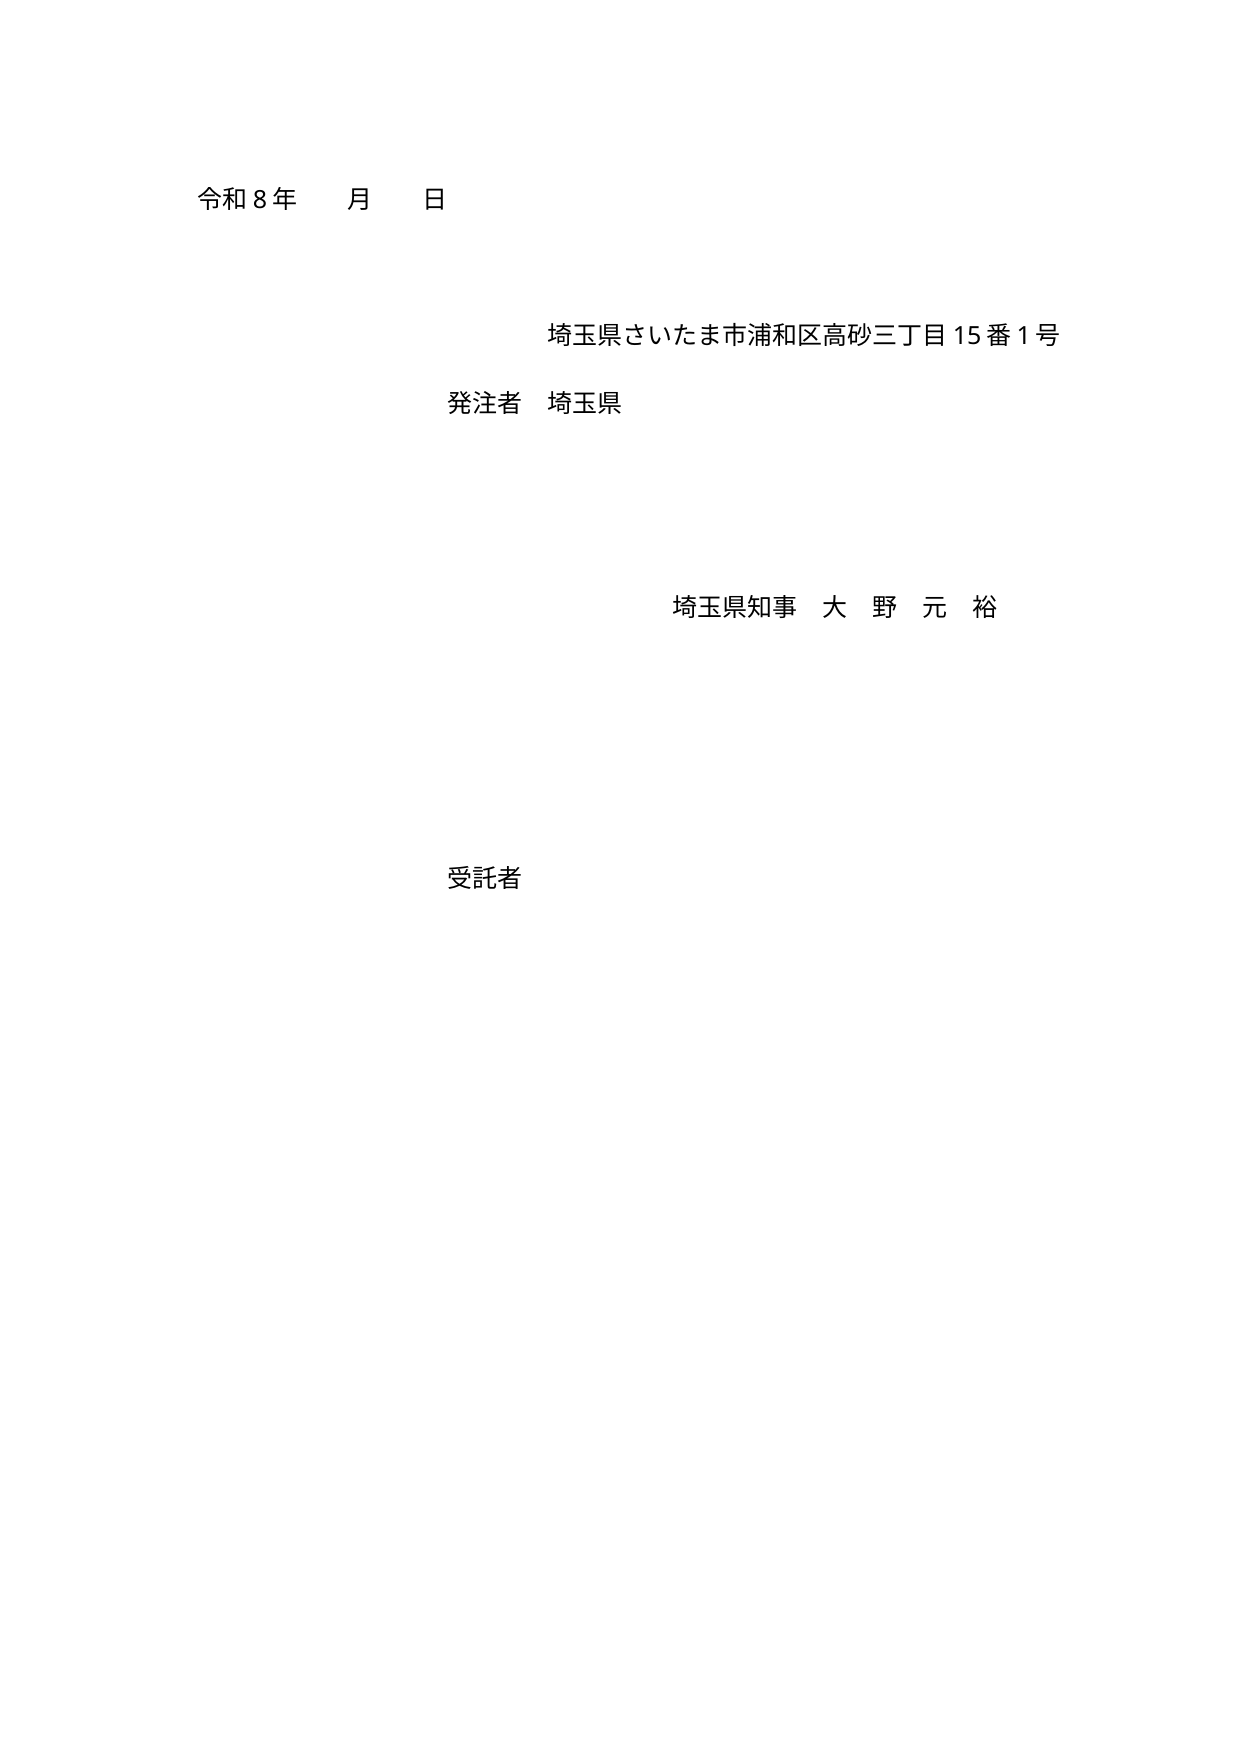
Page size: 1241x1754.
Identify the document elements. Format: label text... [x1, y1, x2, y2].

text 令和8年 月 日 [148, 164, 1092, 232]
text 受託者 [148, 843, 1092, 911]
text 発注者 埼玉県 [148, 368, 1092, 436]
text 埼玉県知事 大 野 元 裕 [148, 571, 1092, 639]
text 埼玉県さいたま市浦和区高砂三丁目15番1号 [148, 300, 1092, 368]
